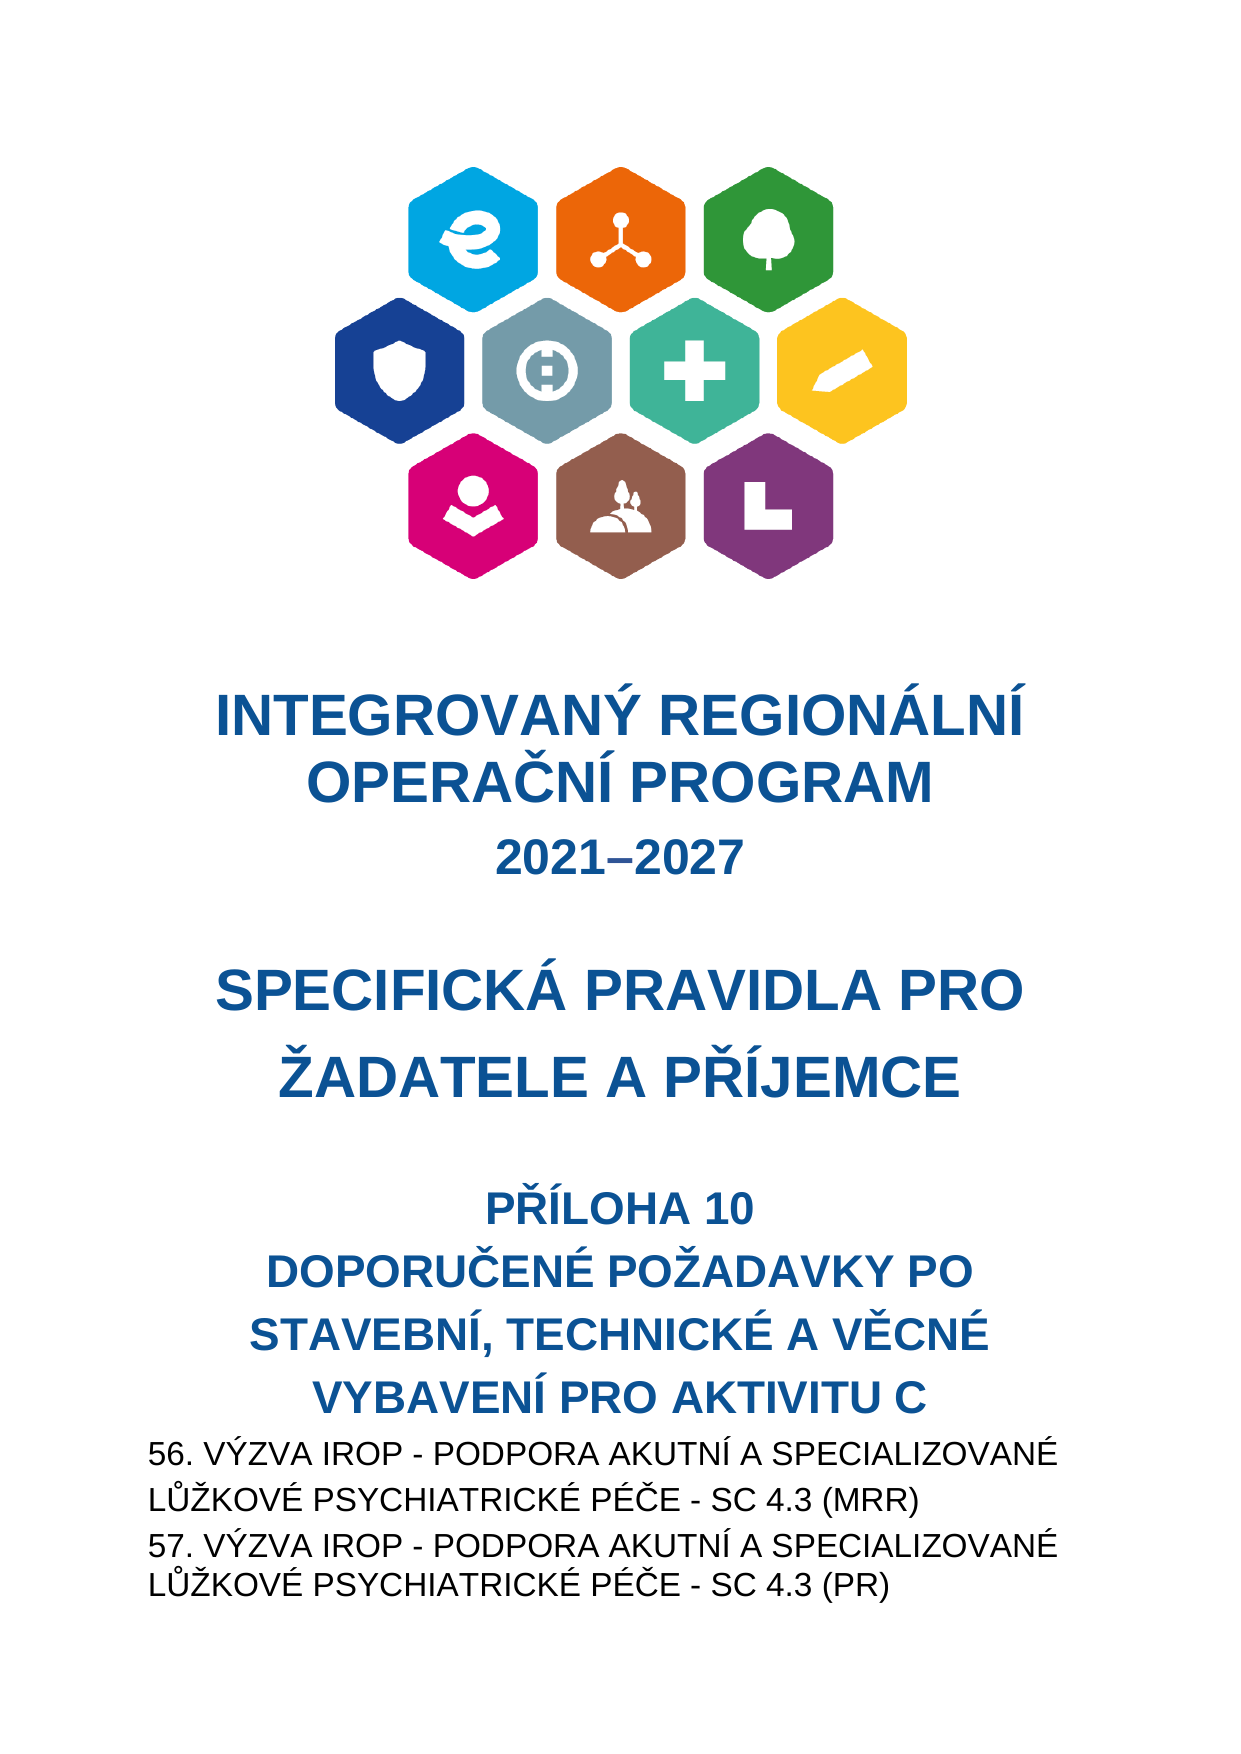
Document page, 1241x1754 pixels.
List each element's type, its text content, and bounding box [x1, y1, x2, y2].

text SPECIFICKÁ PRAVIDLA PRO ŽADATELE A PŘÍJEMCE [148, 955, 1093, 1109]
picture [324, 149, 912, 607]
text 57. výzva irop - PODPORA AKUTNÍ A SPECIALIZOVANÉ LŮŽKOVÉ PSYCHIATRICKÉ PÉČE - SC 4.3 (PR) [148, 1526, 1093, 1603]
text INTEGROVANÝ REGIONÁLNÍ OPERAČNÍ PROGRAM [148, 593, 1093, 815]
text 2021–2027 [148, 828, 1093, 885]
text PŘÍLOHA 10 [148, 1181, 1093, 1234]
text Doporučené požadavky po stavební, technické a věcné vybavení pro aktivitu C [148, 1244, 1093, 1424]
text 56. výzva irop - PODPORA AKUTNÍ A SPECIALIZOVANÉ LŮŽKOVÉ PSYCHIATRICKÉ PÉČE - SC 4.3 (MRR) [148, 1434, 1093, 1519]
